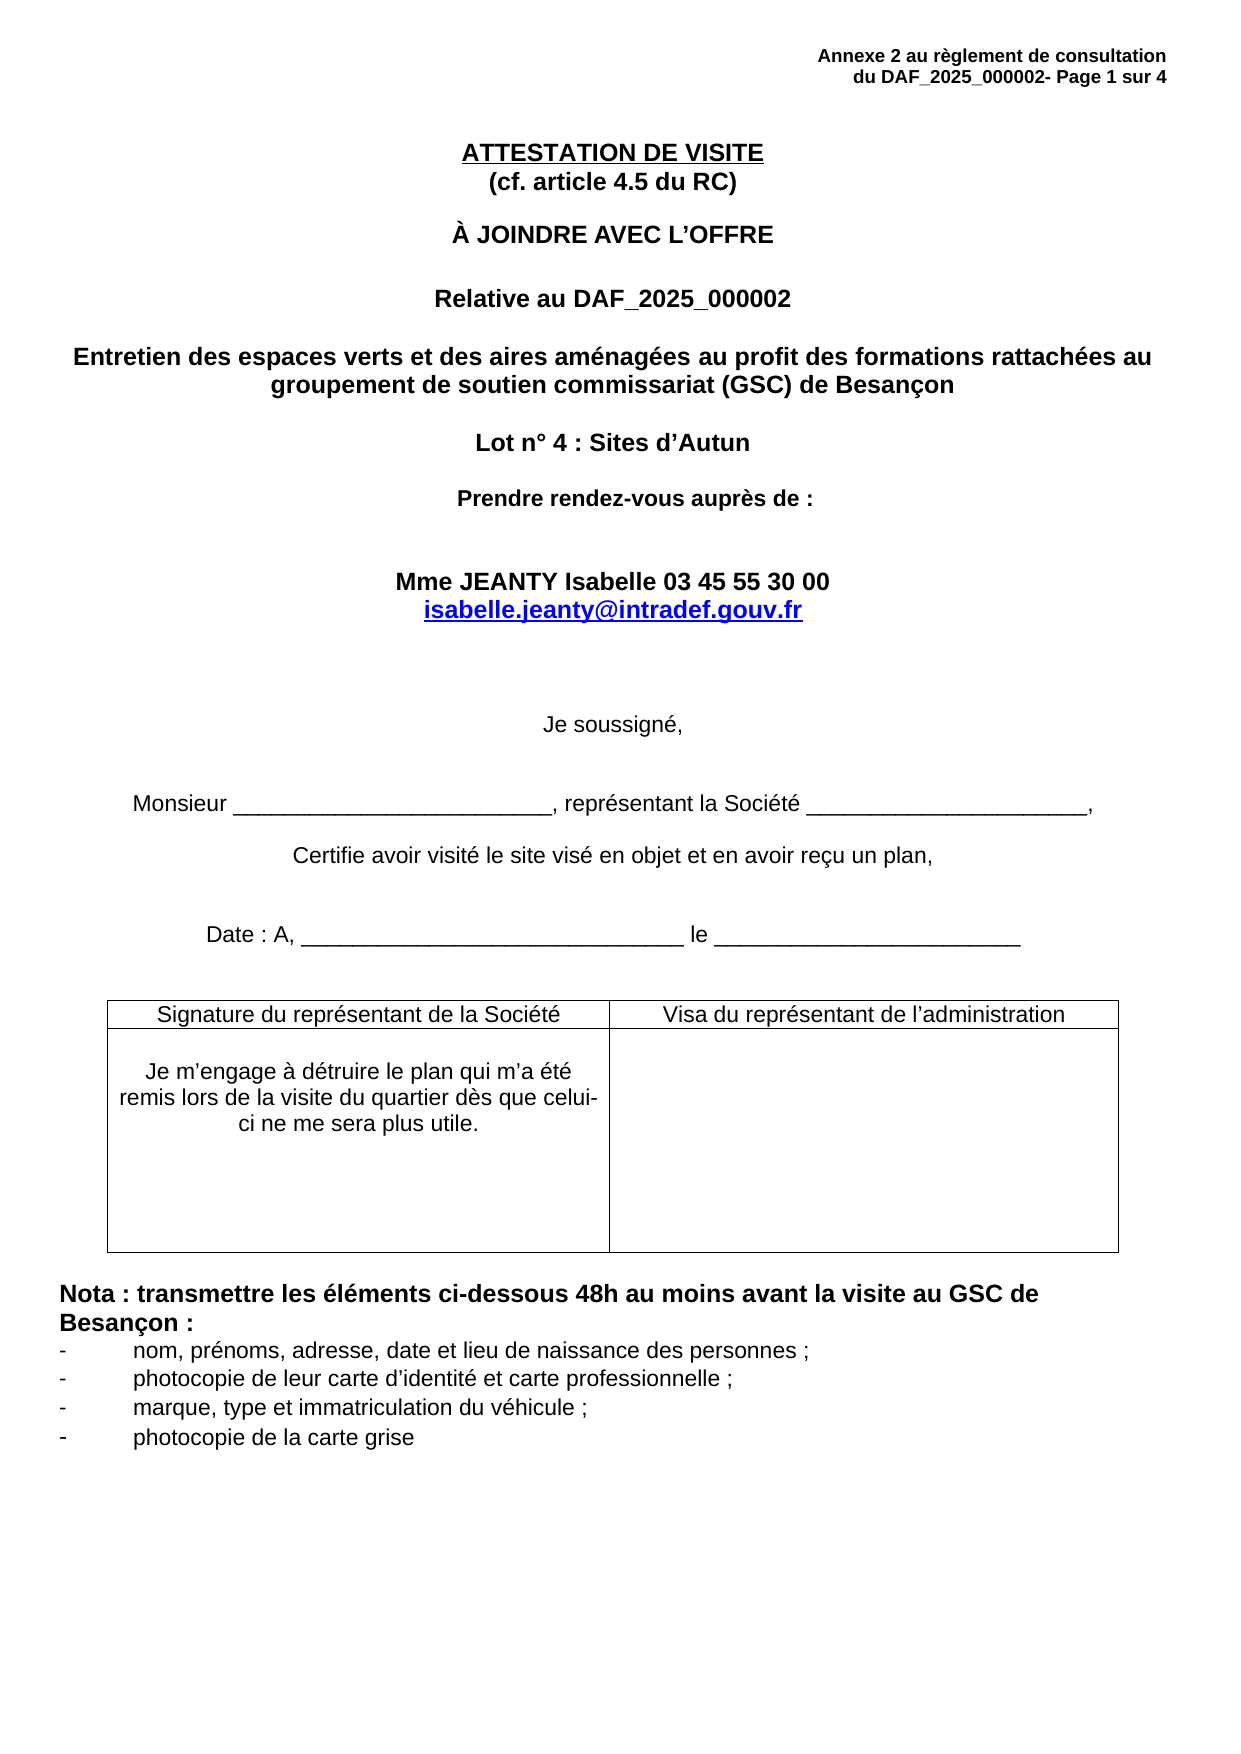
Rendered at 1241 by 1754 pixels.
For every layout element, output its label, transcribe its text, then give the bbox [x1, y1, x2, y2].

list nom, prénoms, adresse, date et lieu de naissance des personnes ; [59, 1337, 1167, 1364]
text Monsieur _________________________, représentant la Société ______________________, [59, 789, 1167, 816]
table_header Signature du représentant de la Société [108, 1001, 609, 1028]
text À JOINDRE AVEC L’OFFRE [59, 220, 1167, 249]
text Lot n° 4 : Sites d’Autun [59, 428, 1167, 457]
table_cell [610, 1029, 1118, 1252]
text (cf. article 4.5 du RC) [59, 167, 1167, 195]
text ATTESTATION DE VISITE [59, 138, 1167, 167]
text Prendre rendez-vous auprès de : [103, 485, 1167, 512]
text Mme JEANTY Isabelle 03 45 55 30 00 [59, 567, 1167, 596]
text Certifie avoir visité le site visé en objet et en avoir reçu un plan, [59, 842, 1167, 869]
text isabelle.jeanty@intradef.gouv.fr [59, 596, 1167, 624]
table_header Visa du représentant de l’administration [610, 1001, 1118, 1028]
text Date : A, ______________________________ le ________________________ [59, 921, 1167, 948]
list photocopie de la carte grise [59, 1421, 1167, 1451]
list photocopie de leur carte d’identité et carte professionnelle ; [59, 1364, 1167, 1393]
text Relative au DAF_2025_000002 [59, 284, 1167, 313]
text Je soussigné, [59, 711, 1167, 737]
text Entretien des espaces verts et des aires aménagées au profit des formations rattachées au groupement de soutien commissariat (GSC) de Besançon [59, 342, 1167, 399]
table_cell Je m’engage à détruire le plan qui m’a été remis lors de la visite du quartier dès que celui-ci ne me sera plus utile. [108, 1029, 609, 1252]
text Nota : transmettre les éléments ci-dessous 48h au moins avant la visite au GSC de Besançon : [59, 1279, 1167, 1337]
list marque, type et immatriculation du véhicule ; [59, 1393, 1167, 1421]
